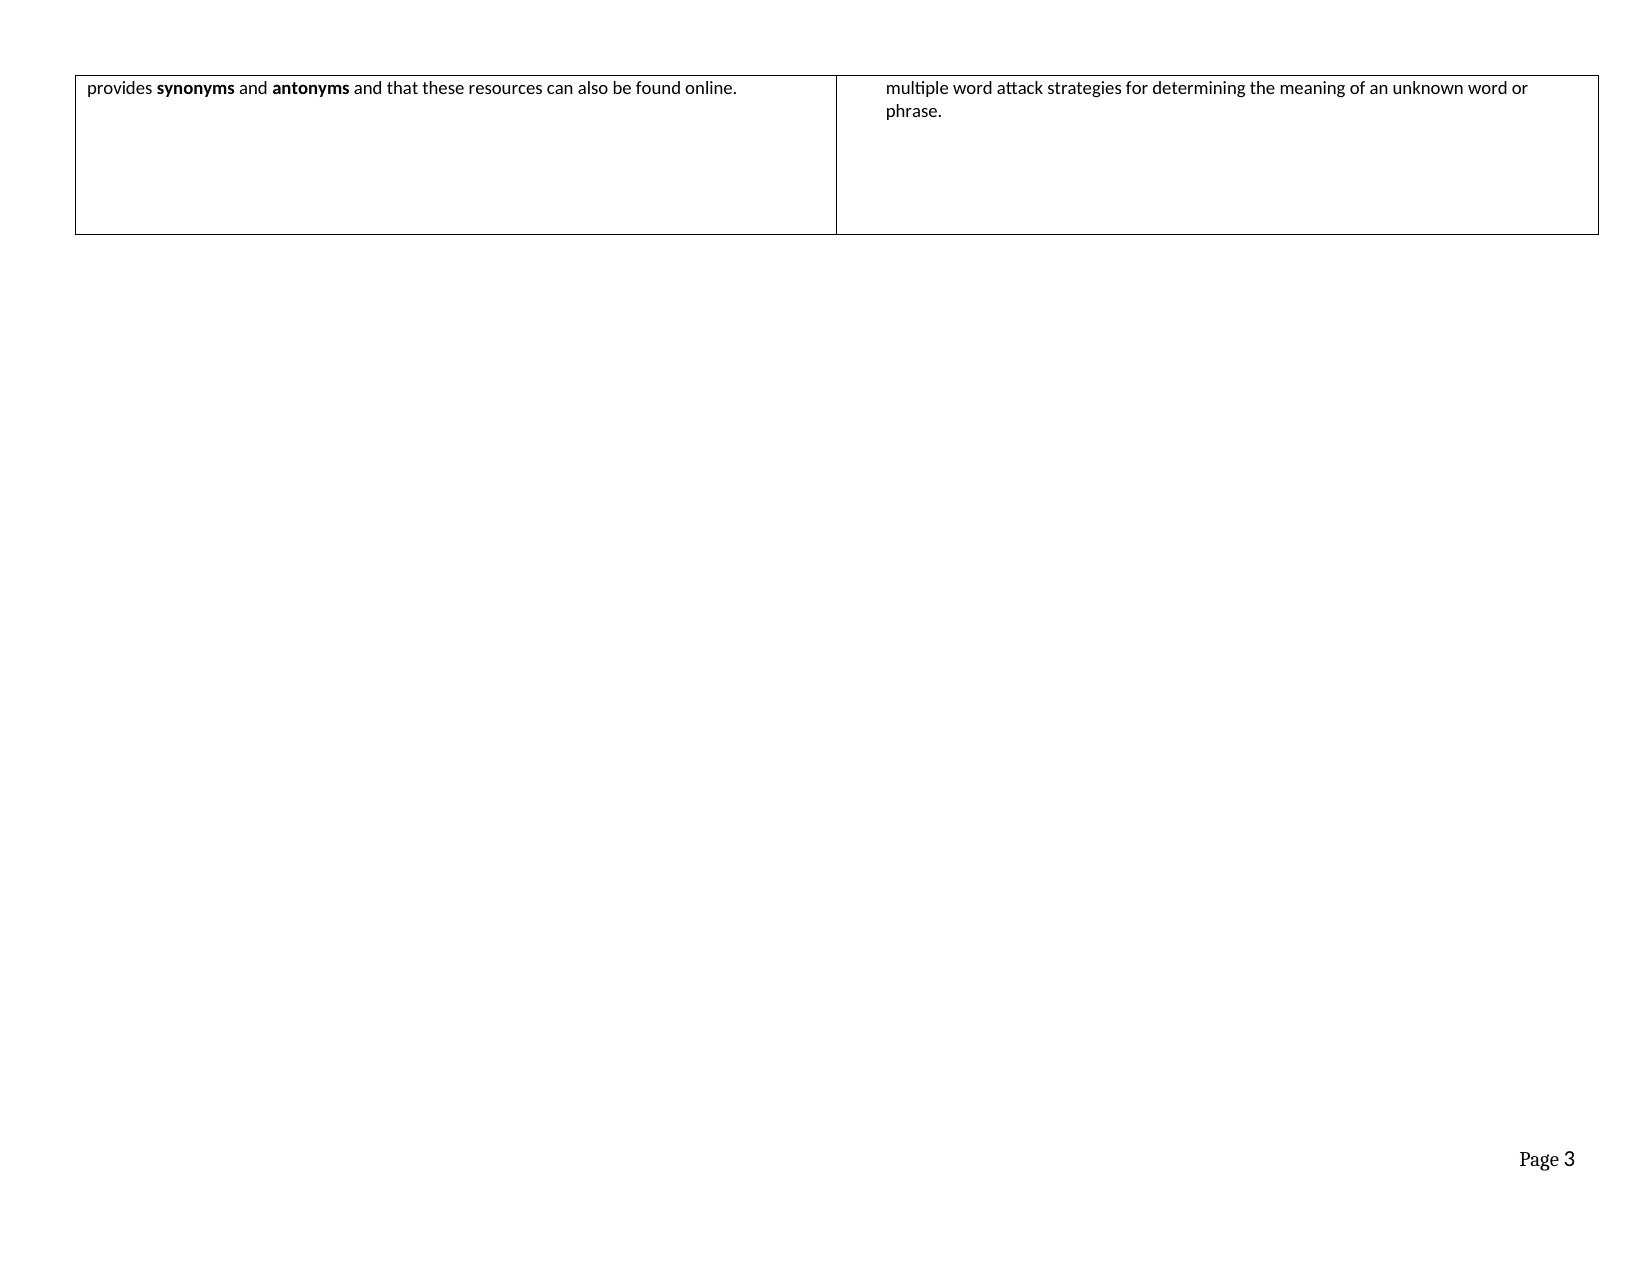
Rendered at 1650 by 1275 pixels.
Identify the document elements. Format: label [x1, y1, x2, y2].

table_cell [837, 76, 1598, 234]
table_cell [76, 76, 836, 234]
